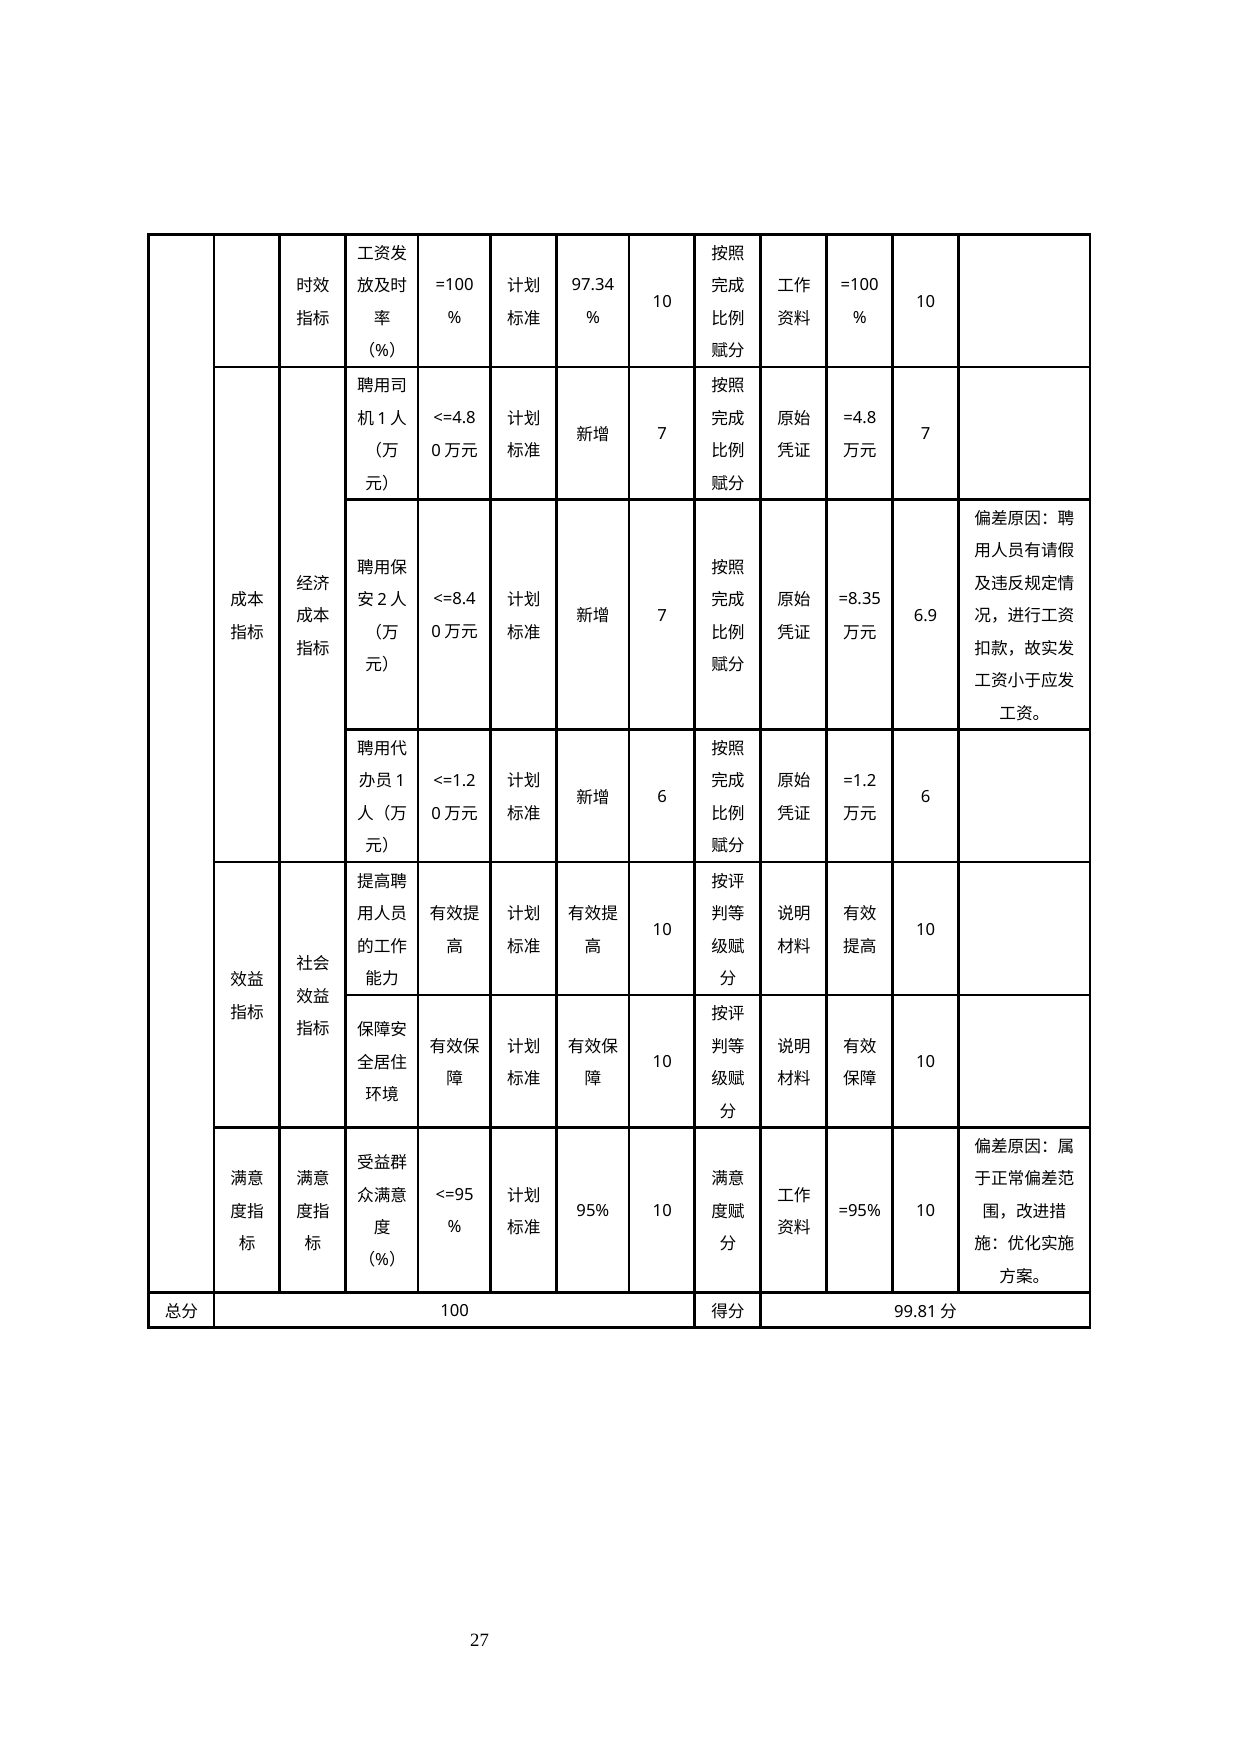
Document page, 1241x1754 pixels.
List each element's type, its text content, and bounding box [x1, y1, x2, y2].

table_cell 有效提高 [558, 863, 628, 993]
table_cell 原始凭证 [762, 368, 825, 498]
table_cell 计划标准 [492, 731, 555, 861]
table_cell 6 [894, 731, 957, 861]
table_cell =100% [828, 236, 891, 366]
table_cell 新增 [558, 501, 628, 728]
table_cell 原始凭证 [762, 731, 825, 861]
table_cell =100% [419, 236, 489, 366]
table_cell 有效保障 [558, 996, 628, 1126]
table_cell 7 [894, 368, 957, 498]
table_cell 按评判等级赋分 [696, 996, 759, 1126]
table_cell 工作资料 [762, 236, 825, 366]
table_cell 10 [630, 236, 693, 366]
table_cell =4.8万元 [828, 368, 891, 498]
table_cell [960, 236, 1089, 366]
table_cell 按评判等级赋分 [696, 863, 759, 993]
table_cell 100 [215, 1294, 693, 1326]
table_cell <=1.20万元 [419, 731, 489, 861]
table_cell 偏差原因：属于正常偏差范围，改进措施：优化实施方案。 [960, 1129, 1089, 1291]
table_cell 工资发放及时率（%） [347, 236, 417, 366]
table_cell <=8.40万元 [419, 501, 489, 728]
table_cell 97.34% [558, 236, 628, 366]
table_cell 说明材料 [762, 996, 825, 1126]
table_cell 7 [630, 368, 693, 498]
table_cell 99.81分 [762, 1294, 1089, 1326]
table_cell 10 [894, 236, 957, 366]
table_cell 按照完成比例赋分 [696, 368, 759, 498]
table_cell 聘用司机1人（万元） [347, 368, 417, 498]
table_cell 有效保障 [419, 996, 489, 1126]
table_cell 得分 [696, 1294, 759, 1326]
table_cell 10 [894, 863, 957, 993]
table_cell 计划标准 [492, 996, 555, 1126]
table_cell 时效指标 [281, 236, 344, 366]
table_cell 满意度赋分 [696, 1129, 759, 1291]
table_cell 计划标准 [492, 863, 555, 993]
table_cell 10 [894, 1129, 957, 1291]
table_cell <=4.80万元 [419, 368, 489, 498]
table_cell 满意度指标 [281, 1129, 344, 1291]
table_cell 6 [630, 731, 693, 861]
table_cell 原始凭证 [762, 501, 825, 728]
table_cell [960, 996, 1089, 1126]
table_cell 有效保障 [828, 996, 891, 1126]
table_cell =95% [828, 1129, 891, 1291]
table_cell 10 [630, 863, 693, 993]
table_cell 计划标准 [492, 368, 555, 498]
table_cell [960, 368, 1089, 498]
table_cell 成本指标 [215, 368, 278, 861]
table_cell 聘用保安2人（万元） [347, 501, 417, 728]
table_cell 10 [630, 1129, 693, 1291]
table_cell 新增 [558, 731, 628, 861]
table_cell =8.35万元 [828, 501, 891, 728]
table_cell 10 [894, 996, 957, 1126]
table_cell 按照完成比例赋分 [696, 731, 759, 861]
table_cell 6.9 [894, 501, 957, 728]
table_cell 效益指标 [215, 863, 278, 1126]
table_cell <=95% [419, 1129, 489, 1291]
table_cell 保障安全居住环境 [347, 996, 417, 1126]
table_cell [960, 863, 1089, 993]
table_cell 社会效益指标 [281, 863, 344, 1126]
table_cell 经济成本指标 [281, 368, 344, 861]
table_cell 按照完成比例赋分 [696, 236, 759, 366]
table_cell 总分 [150, 1294, 213, 1326]
table_cell 计划标准 [492, 501, 555, 728]
table_cell 计划标准 [492, 236, 555, 366]
table_cell 7 [630, 501, 693, 728]
table_cell 计划标准 [492, 1129, 555, 1291]
table_cell 有效提高 [828, 863, 891, 993]
table_cell 聘用代办员1人（万元） [347, 731, 417, 861]
table_cell 按照完成比例赋分 [696, 501, 759, 728]
table_cell [960, 731, 1089, 861]
table_cell 满意度指标 [215, 1129, 278, 1291]
table_cell 提高聘用人员的工作能力 [347, 863, 417, 993]
table_cell 受益群众满意度（%） [347, 1129, 417, 1291]
table_cell =1.2万元 [828, 731, 891, 861]
table_cell 有效提高 [419, 863, 489, 993]
table_cell 95% [558, 1129, 628, 1291]
table_cell 说明材料 [762, 863, 825, 993]
table_cell 偏差原因：聘用人员有请假及违反规定情况，进行工资扣款，故实发工资小于应发工资。 [960, 501, 1089, 728]
table_cell 新增 [558, 368, 628, 498]
table_cell 工作资料 [762, 1129, 825, 1291]
table_cell 10 [630, 996, 693, 1126]
